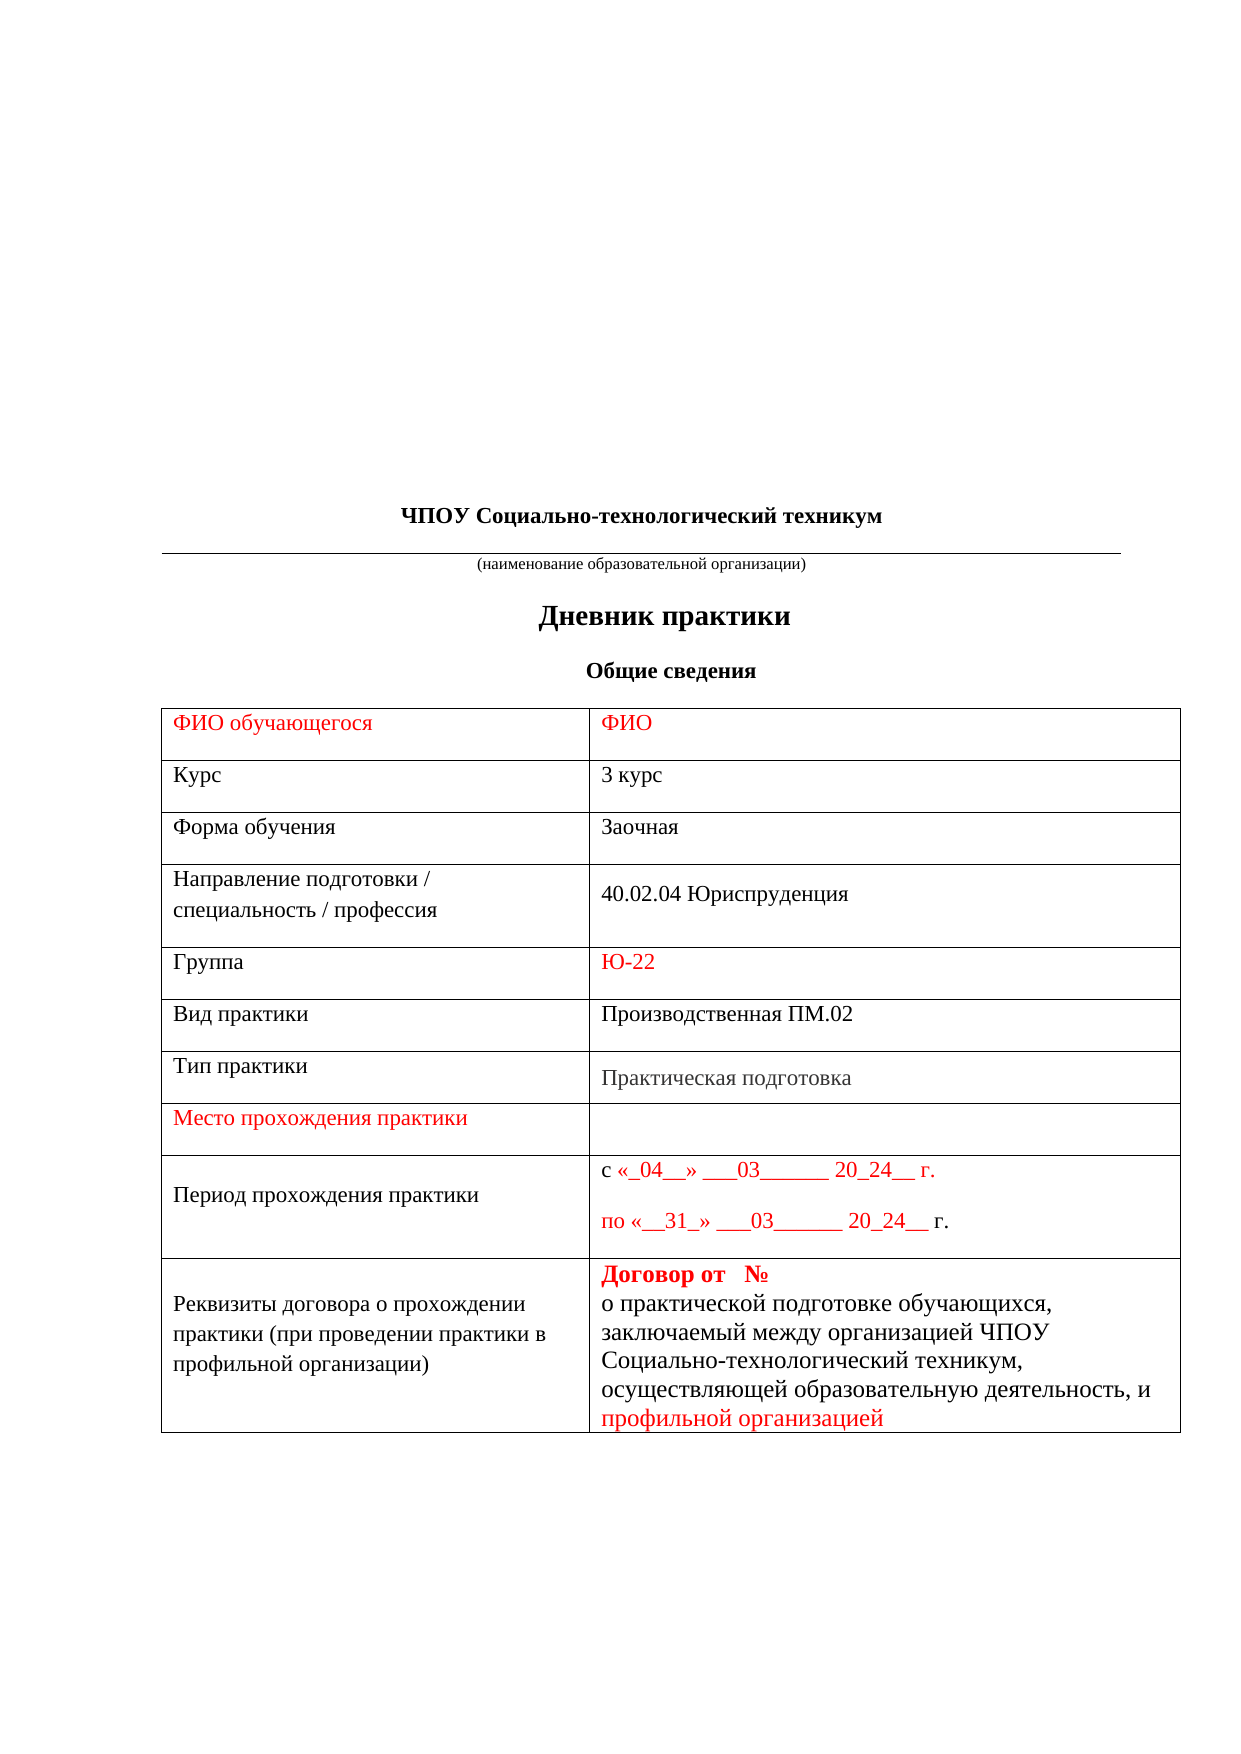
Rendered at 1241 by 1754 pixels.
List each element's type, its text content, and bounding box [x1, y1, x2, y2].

table_cell Ю-22 [590, 948, 1180, 999]
table_cell Направление подготовки / специальность / профессия [162, 865, 589, 947]
table_cell Заочная [590, 813, 1180, 864]
table_cell 3 курс [590, 761, 1180, 812]
table_cell Вид практики [162, 1000, 589, 1051]
table_cell Практическая подготовка [590, 1052, 1180, 1103]
table_header ЧПОУ Социально-технологический техникум [162, 145, 1121, 553]
table_cell Место прохождения практики [162, 1104, 589, 1155]
table_cell Реквизиты договора о прохождении практики (при проведении практики в профильной организации) [162, 1259, 589, 1432]
table_cell [590, 1104, 1180, 1155]
table_cell Период прохождения практики [162, 1156, 589, 1258]
text Дневник практики [177, 598, 1152, 631]
table_cell ФИО [590, 709, 1180, 760]
table_header Общие сведения [162, 657, 1180, 708]
table_cell Производственная ПМ.02 [590, 1000, 1180, 1051]
table_cell Договор от № о практической подготовке обучающихся, заключаемый между организацией ЧПОУ Социально-технологический техникум, осуществляющей образовательную деятельность, и профильной организацией [590, 1259, 1180, 1432]
table_cell (наименование образовательной организации) [162, 554, 1121, 598]
table_cell Группа [162, 948, 589, 999]
table_cell с «_04__» ___03______ 20_24__ г. по «__31_» ___03______ 20_24__ г. [590, 1156, 1180, 1258]
table_cell 40.02.04 Юриспруденция [590, 865, 1180, 947]
table_cell ФИО обучающегося [162, 709, 589, 760]
table_cell Тип практики [162, 1052, 589, 1103]
table_cell Курс [162, 761, 589, 812]
table_cell Форма обучения [162, 813, 589, 864]
